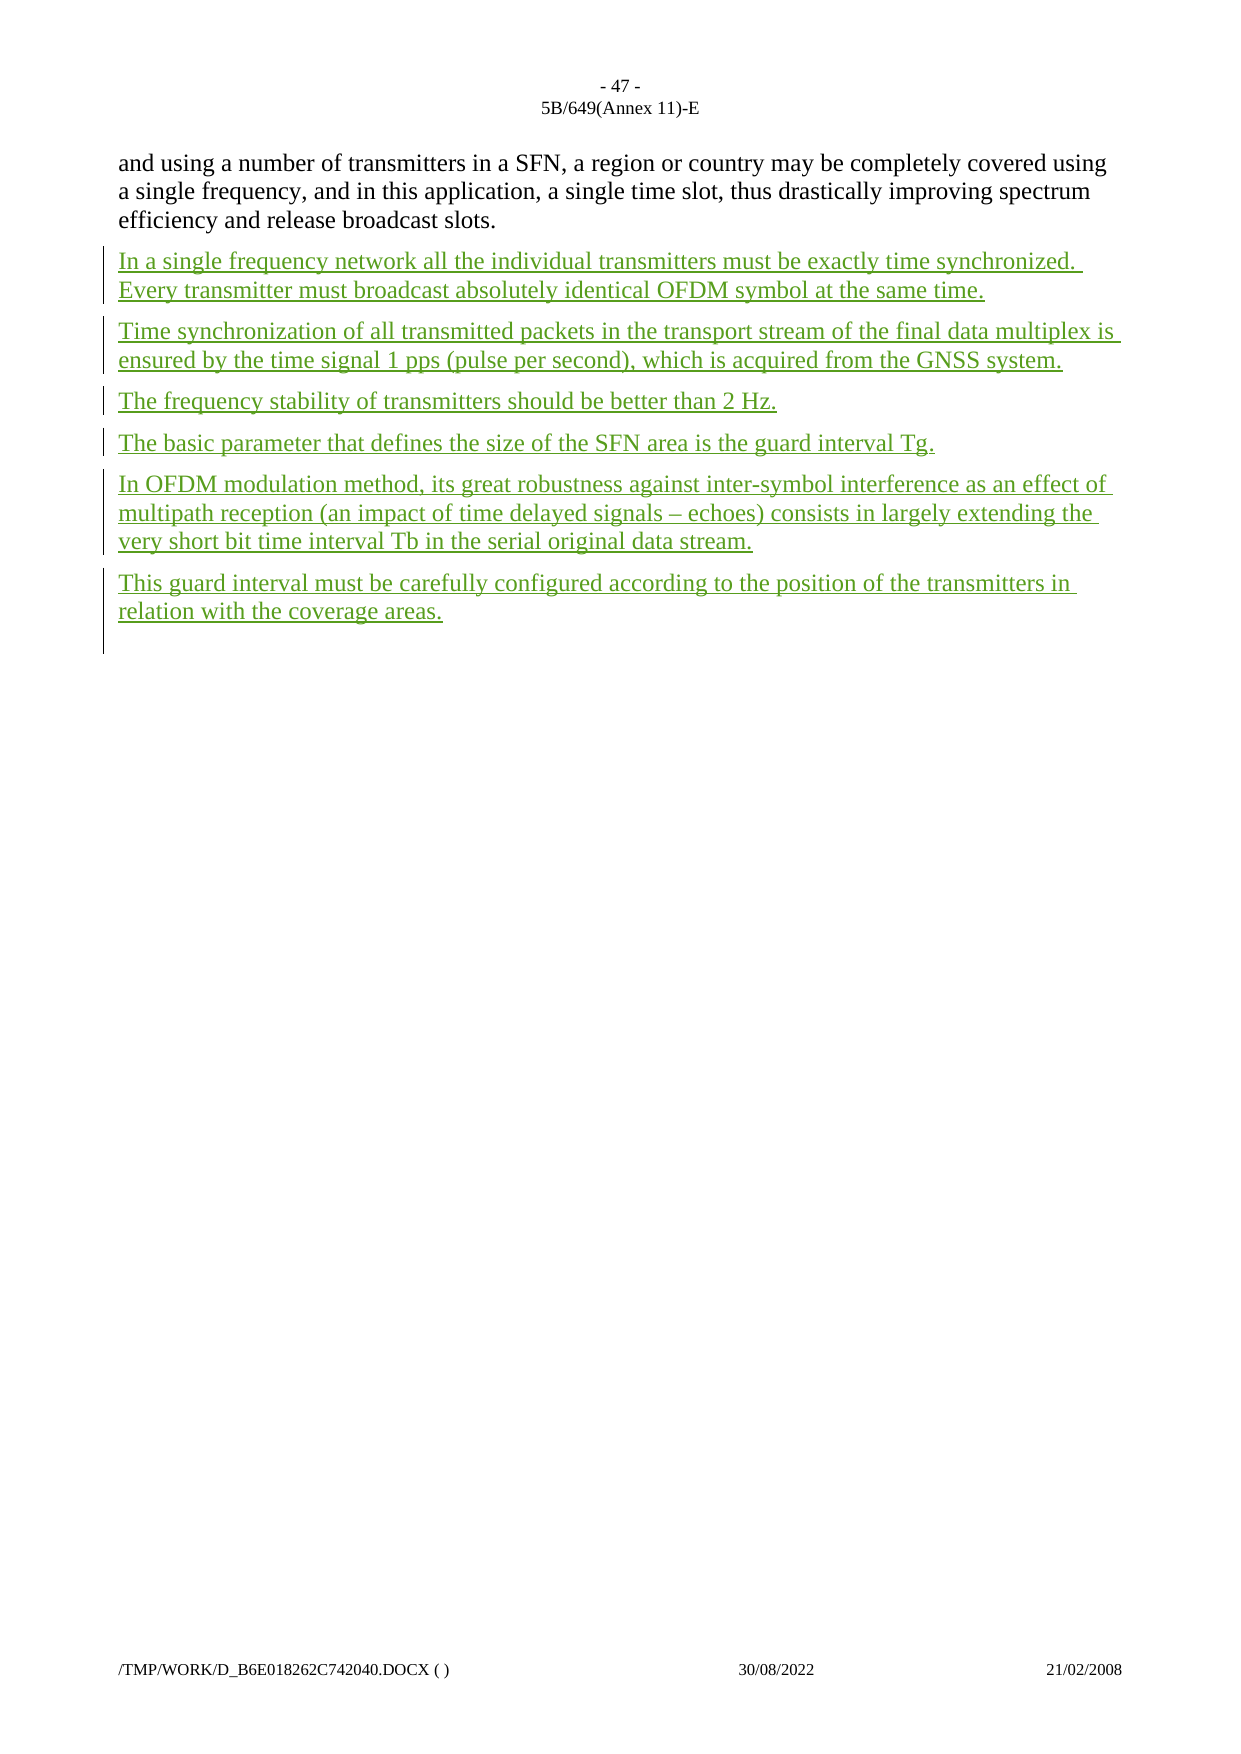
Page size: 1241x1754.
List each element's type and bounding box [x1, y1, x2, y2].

text [118, 148, 1122, 234]
